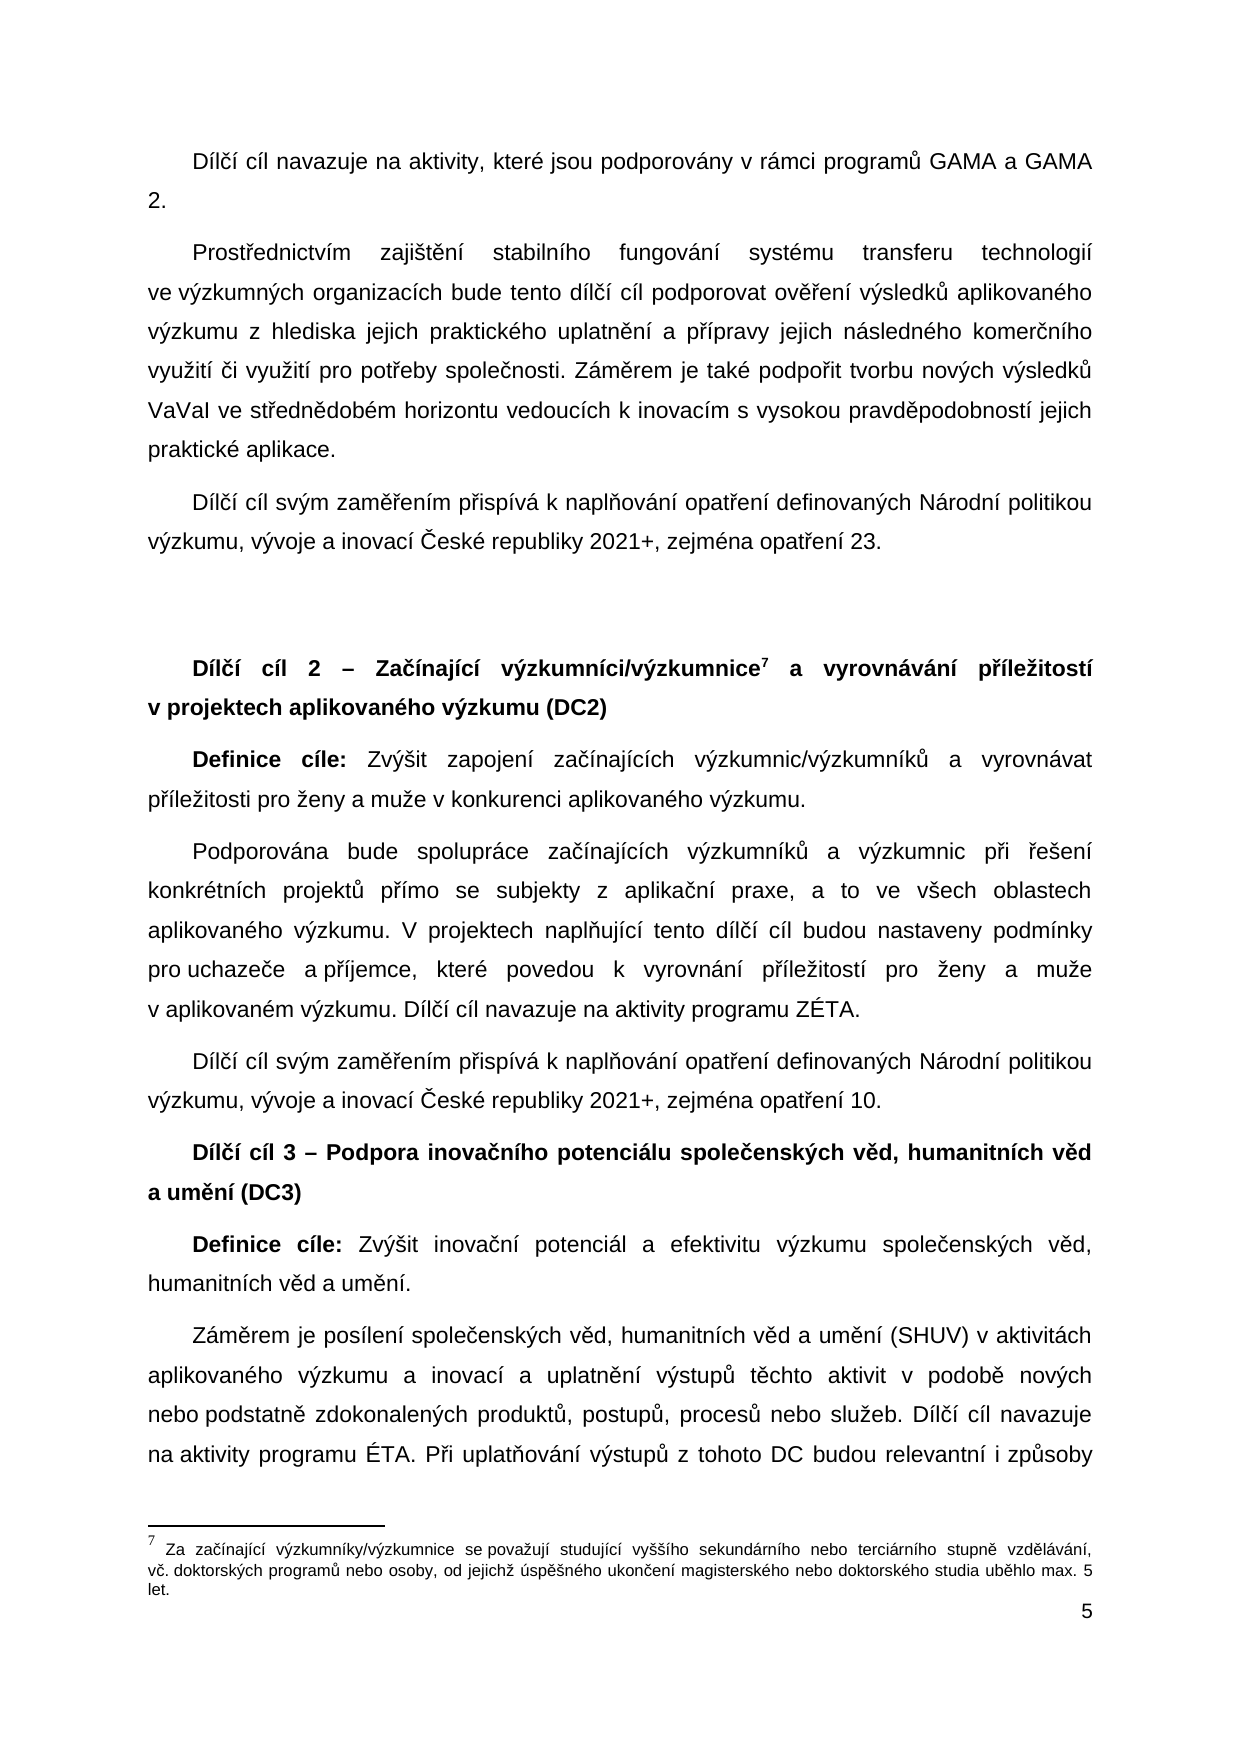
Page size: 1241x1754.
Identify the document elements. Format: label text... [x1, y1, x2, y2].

text Dílčí cíl 2 – Začínající výzkumníci/výzkumnice a vyrovnávání příležitostí v projektech aplikovaného výzkumu (DC2) [148, 655, 1093, 721]
text Definice cíle: Zvýšit inovační potenciál a efektivitu výzkumu společenských věd, humanitních věd a umění. [148, 1231, 1093, 1296]
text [148, 1322, 1093, 1467]
text Podporována bude spolupráce začínajících výzkumníků a výzkumnic při řešení konkrétních projektů přímo se subjekty z aplikační praxe, a to ve všech oblastech aplikovaného výzkumu. V projektech naplňující tento dílčí cíl budou nastaveny podmínky pro uchazeče a příjemce, které povedou k vyrovnání příležitostí pro ženy a muže v aplikovaném výzkumu. Dílčí cíl navazuje na aktivity programu ZÉTA. [148, 838, 1093, 1022]
text Definice cíle: Zvýšit zapojení začínajících výzkumnic/výzkumníků a vyrovnávat příležitosti pro ženy a muže v konkurenci aplikovaného výzkumu. [148, 746, 1093, 812]
text Dílčí cíl svým zaměřením přispívá k naplňování opatření definovaných Národní politikou výzkumu, vývoje a inovací České republiky 2021+, zejména opatření 10. [148, 1048, 1093, 1113]
text Dílčí cíl svým zaměřením přispívá k naplňování opatření definovaných Národní politikou výzkumu, vývoje a inovací České republiky 2021+, zejména opatření 23. [148, 488, 1093, 554]
text Prostřednictvím zajištění stabilního fungování systému transferu technologií ve výzkumných organizacích bude tento dílčí cíl podporovat ověření výsledků aplikovaného výzkumu z hlediska jejich praktického uplatnění a přípravy jejich následného komerčního využití či využití pro potřeby společnosti. Záměrem je také podpořit tvorbu nových výsledků VaVaI ve střednědobém horizontu vedoucích k inovacím s vysokou pravděpodobností jejich praktické aplikace. [148, 239, 1093, 463]
text Dílčí cíl navazuje na aktivity, které jsou podporovány v rámci programů GAMA a GAMA 2. [148, 148, 1093, 213]
text Dílčí cíl 3 – Podpora inovačního potenciálu společenských věd, humanitních věd a umění (DC3) [148, 1139, 1093, 1205]
